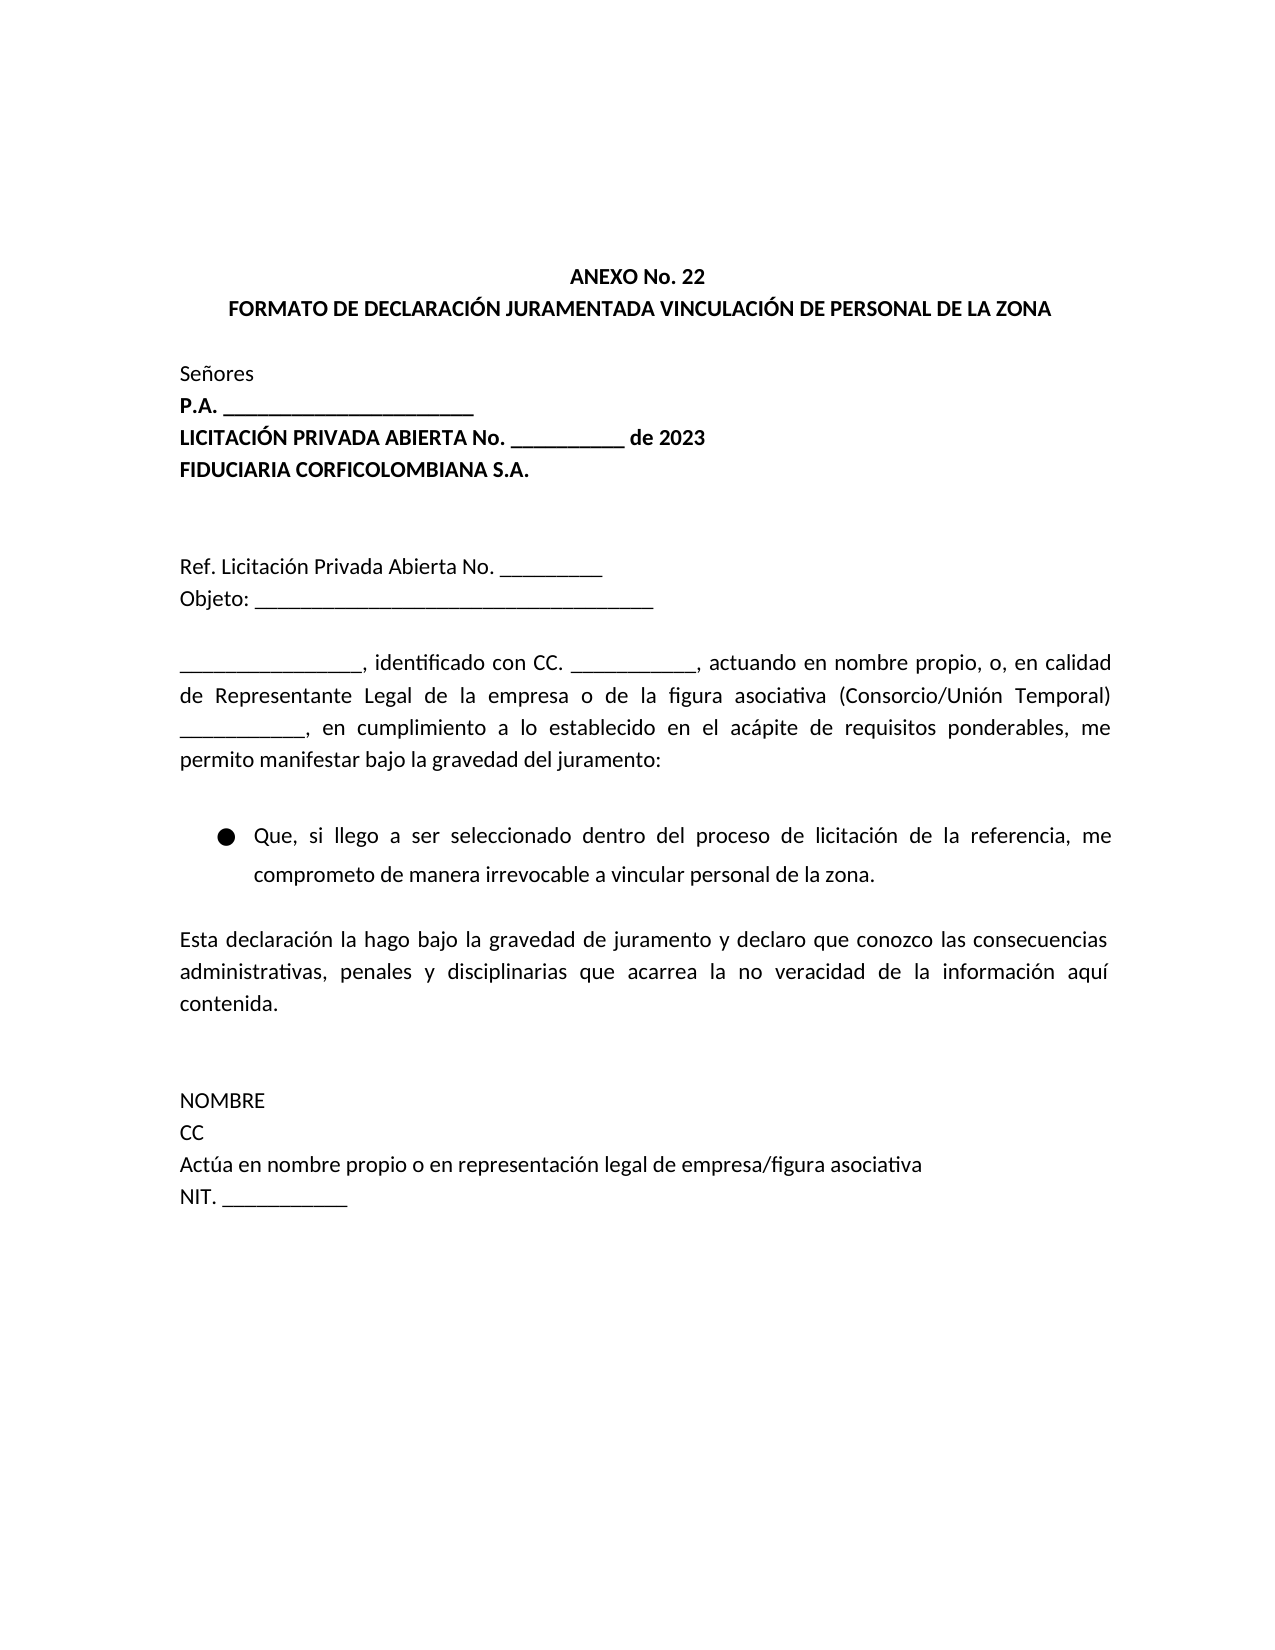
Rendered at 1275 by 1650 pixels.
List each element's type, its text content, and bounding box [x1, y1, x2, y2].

text Esta declaración la hago bajo la gravedad de juramento y declaro que conozco las consecuencias administrativas, penales y disciplinarias que acarrea la no veracidad de la información aquí contenida. [179, 925, 1110, 1017]
text Señores [179, 359, 1125, 387]
text NIT. ___________ [179, 1182, 1110, 1211]
text Objeto: ___________________________________ [179, 584, 1113, 612]
subtitle LICITACIÓN PRIVADA ABIERTA No. __________ de 2023 [179, 423, 1125, 451]
text FIDUCIARIA CORFICOLOMBIANA S.A. [179, 455, 1125, 483]
text ________________, identificado con CC. ___________, actuando en nombre propio, o, en calidad de Representante Legal de la empresa o de la figura asociativa (Consorcio/Unión Temporal) ___________, en cumplimiento a lo establecido en el acápite de requisitos ponderables, me permito manifestar bajo la gravedad del juramento: [179, 648, 1113, 773]
text CC [179, 1118, 1110, 1146]
text NOMBRE [179, 1086, 1110, 1114]
text Ref. Licitación Privada Abierta No. _________ [179, 552, 1113, 580]
list Que, si llego a ser seleccionado dentro del proceso de licitación de la referencia, me comprometo de manera irrevocable a vincular personal de la zona. [216, 809, 1113, 889]
text Actúa en nombre propio o en representación legal de empresa/figura asociativa [179, 1150, 1110, 1178]
subtitle ANEXO No. 22 [150, 262, 1125, 290]
subtitle FORMATO DE DECLARACIÓN JURAMENTADA VINCULACIÓN DE PERSONAL DE LA ZONA [150, 294, 1125, 322]
subtitle P.A. ______________________ [179, 391, 1125, 419]
